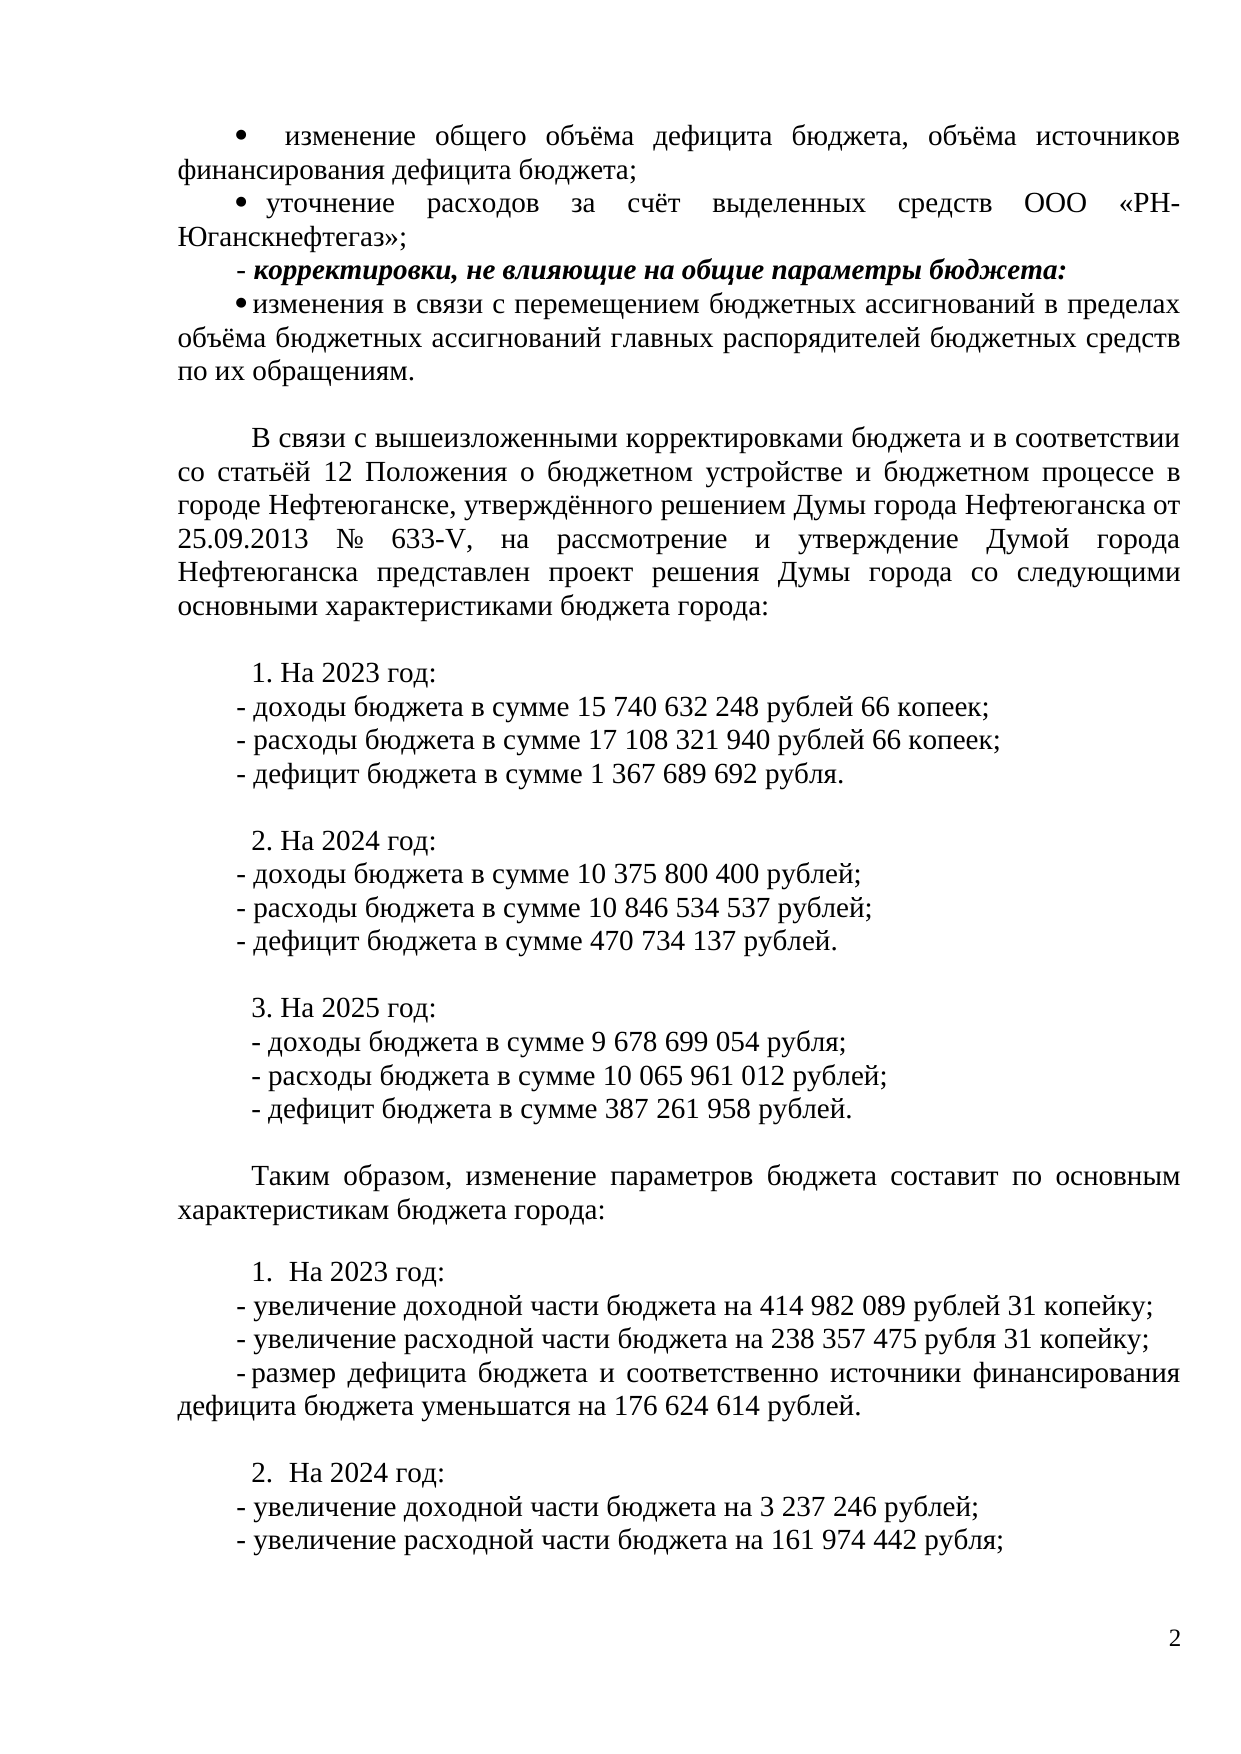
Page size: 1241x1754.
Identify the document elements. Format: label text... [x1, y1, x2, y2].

text - корректировки, не влияющие на общие параметры бюджета: [236, 252, 1181, 286]
text - дефицит бюджета в сумме 470 734 137 рублей. [177, 923, 1181, 957]
list изменения в связи с перемещением бюджетных ассигнований в пределах объёма бюджетных ассигнований главных распорядителей бюджетных средств по их обращениям. [177, 286, 1181, 387]
text - увеличение расходной части бюджета на 238 357 475 рубля 31 копейку; [177, 1321, 1181, 1355]
text - доходы бюджета в сумме 10 375 800 400 рублей; [177, 856, 1181, 890]
text Таким образом, изменение параметров бюджета составит по основным характеристикам бюджета города: [177, 1158, 1181, 1225]
text - доходы бюджета в сумме 9 678 699 054 рубля; [177, 1024, 1181, 1058]
text 1. На 2023 год: [177, 655, 1181, 689]
text - увеличение расходной части бюджета на 161 974 442 рубля; [177, 1522, 1181, 1556]
text 2. На 2024 год: [177, 823, 1181, 856]
text 3. На 2025 год: [177, 991, 1181, 1024]
text - увеличение доходной части бюджета на 414 982 089 рублей 31 копейку; [177, 1288, 1181, 1321]
text - расходы бюджета в сумме 10 065 961 012 рублей; [177, 1058, 1181, 1091]
text В связи с вышеизложенными корректировками бюджета и в соответствии со статьёй 12 Положения о бюджетном устройстве и бюджетном процессе в городе Нефтеюганске, утверждённого решением Думы города Нефтеюганска от 25.09.2013 № 633-V, на рассмотрение и утверждение Думой города Нефтеюганска представлен проект решения Думы города со следующими основными характеристиками бюджета города: [177, 420, 1181, 622]
list На 2023 год: [251, 1254, 1181, 1288]
text - расходы бюджета в сумме 17 108 321 940 рублей 66 копеек; [177, 722, 1181, 756]
text - дефицит бюджета в сумме 1 367 689 692 рубля. [177, 756, 1181, 789]
text - дефицит бюджета в сумме 387 261 958 рублей. [177, 1091, 1181, 1125]
list изменение общего объёма дефицита бюджета, объёма источников финансирования дефицита бюджета; [177, 118, 1181, 185]
list размер дефицита бюджета и соответственно источники финансирования дефицита бюджета уменьшатся на 176 624 614 рублей. [177, 1355, 1181, 1422]
list уточнение расходов за счёт выделенных средств ООО «РН-Юганскнефтегаз»; [177, 185, 1181, 252]
list На 2024 год: [251, 1455, 1181, 1489]
text - доходы бюджета в сумме 15 740 632 248 рублей 66 копеек; [177, 689, 1181, 722]
text - увеличение доходной части бюджета на 3 237 246 рублей; [177, 1489, 1181, 1522]
text - расходы бюджета в сумме 10 846 534 537 рублей; [177, 890, 1181, 923]
